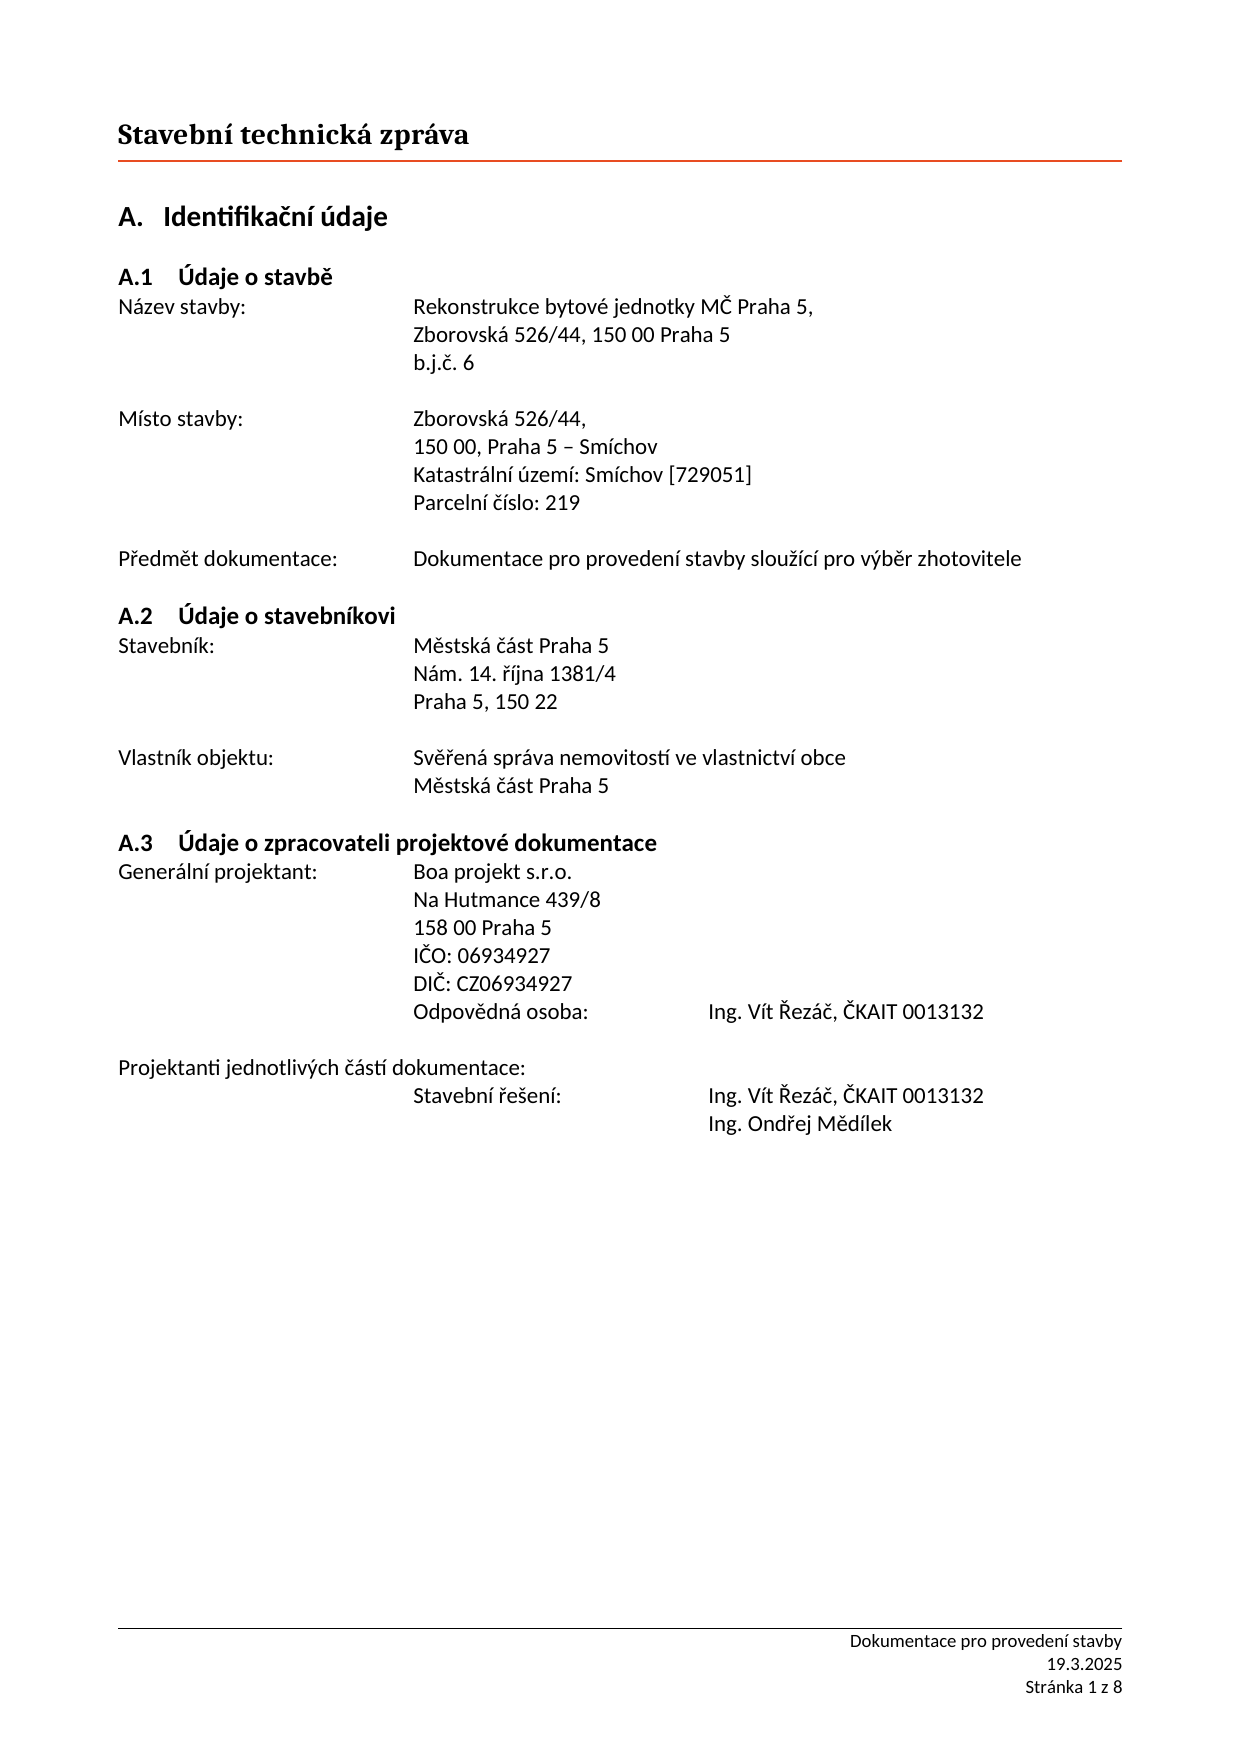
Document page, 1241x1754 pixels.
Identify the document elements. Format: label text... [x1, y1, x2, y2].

title Stavební technická zpráva [118, 118, 1122, 160]
text Praha 5, 150 22 [118, 687, 1122, 715]
text 158 00 Praha 5 [339, 913, 1122, 941]
text Nám. 14. října 1381/4 [118, 659, 1122, 687]
text Generální projektant: Boa projekt s.r.o. [118, 857, 1122, 885]
text Na Hutmance 439/8 [339, 885, 1122, 913]
text Parcelní číslo: 219 [118, 488, 1122, 516]
text 150 00, Praha 5 – Smíchov [118, 432, 1122, 460]
text Stavebník: Městská část Praha 5 [118, 631, 1122, 659]
subtitle Identifikační údaje [118, 198, 1122, 233]
text Místo stavby: Zborovská 526/44, [118, 404, 1122, 432]
text Projektanti jednotlivých částí dokumentace: [118, 1053, 1122, 1082]
subtitle Údaje o zpracovateli projektové dokumentace [118, 827, 1122, 857]
subtitle Údaje o stavebníkovi [118, 600, 1122, 631]
text Vlastník objektu: Svěřená správa nemovitostí ve vlastnictví obce [118, 743, 1122, 771]
text Městská část Praha 5 [118, 771, 1122, 799]
text Název stavby: Rekonstrukce bytové jednotky MČ Praha 5, [118, 292, 1122, 320]
text DIČ: CZ06934927 [339, 969, 1122, 997]
text Ing. Ondřej Mědílek [339, 1109, 1122, 1138]
text IČO: 06934927 [339, 941, 1122, 969]
text Katastrální území: Smíchov [729051] [118, 460, 1122, 488]
text b.j.č. 6 [118, 348, 1122, 376]
text Odpovědná osoba: Ing. Vít Řezáč, ČKAIT 0013132 [339, 997, 1122, 1026]
text Stavební řešení: Ing. Vít Řezáč, ČKAIT 0013132 [339, 1082, 1122, 1109]
text Předmět dokumentace: Dokumentace pro provedení stavby sloužící pro výběr zhotovitele [118, 544, 1122, 572]
text Zborovská 526/44, 150 00 Praha 5 [118, 320, 1122, 348]
subtitle Údaje o stavbě [118, 261, 1122, 292]
